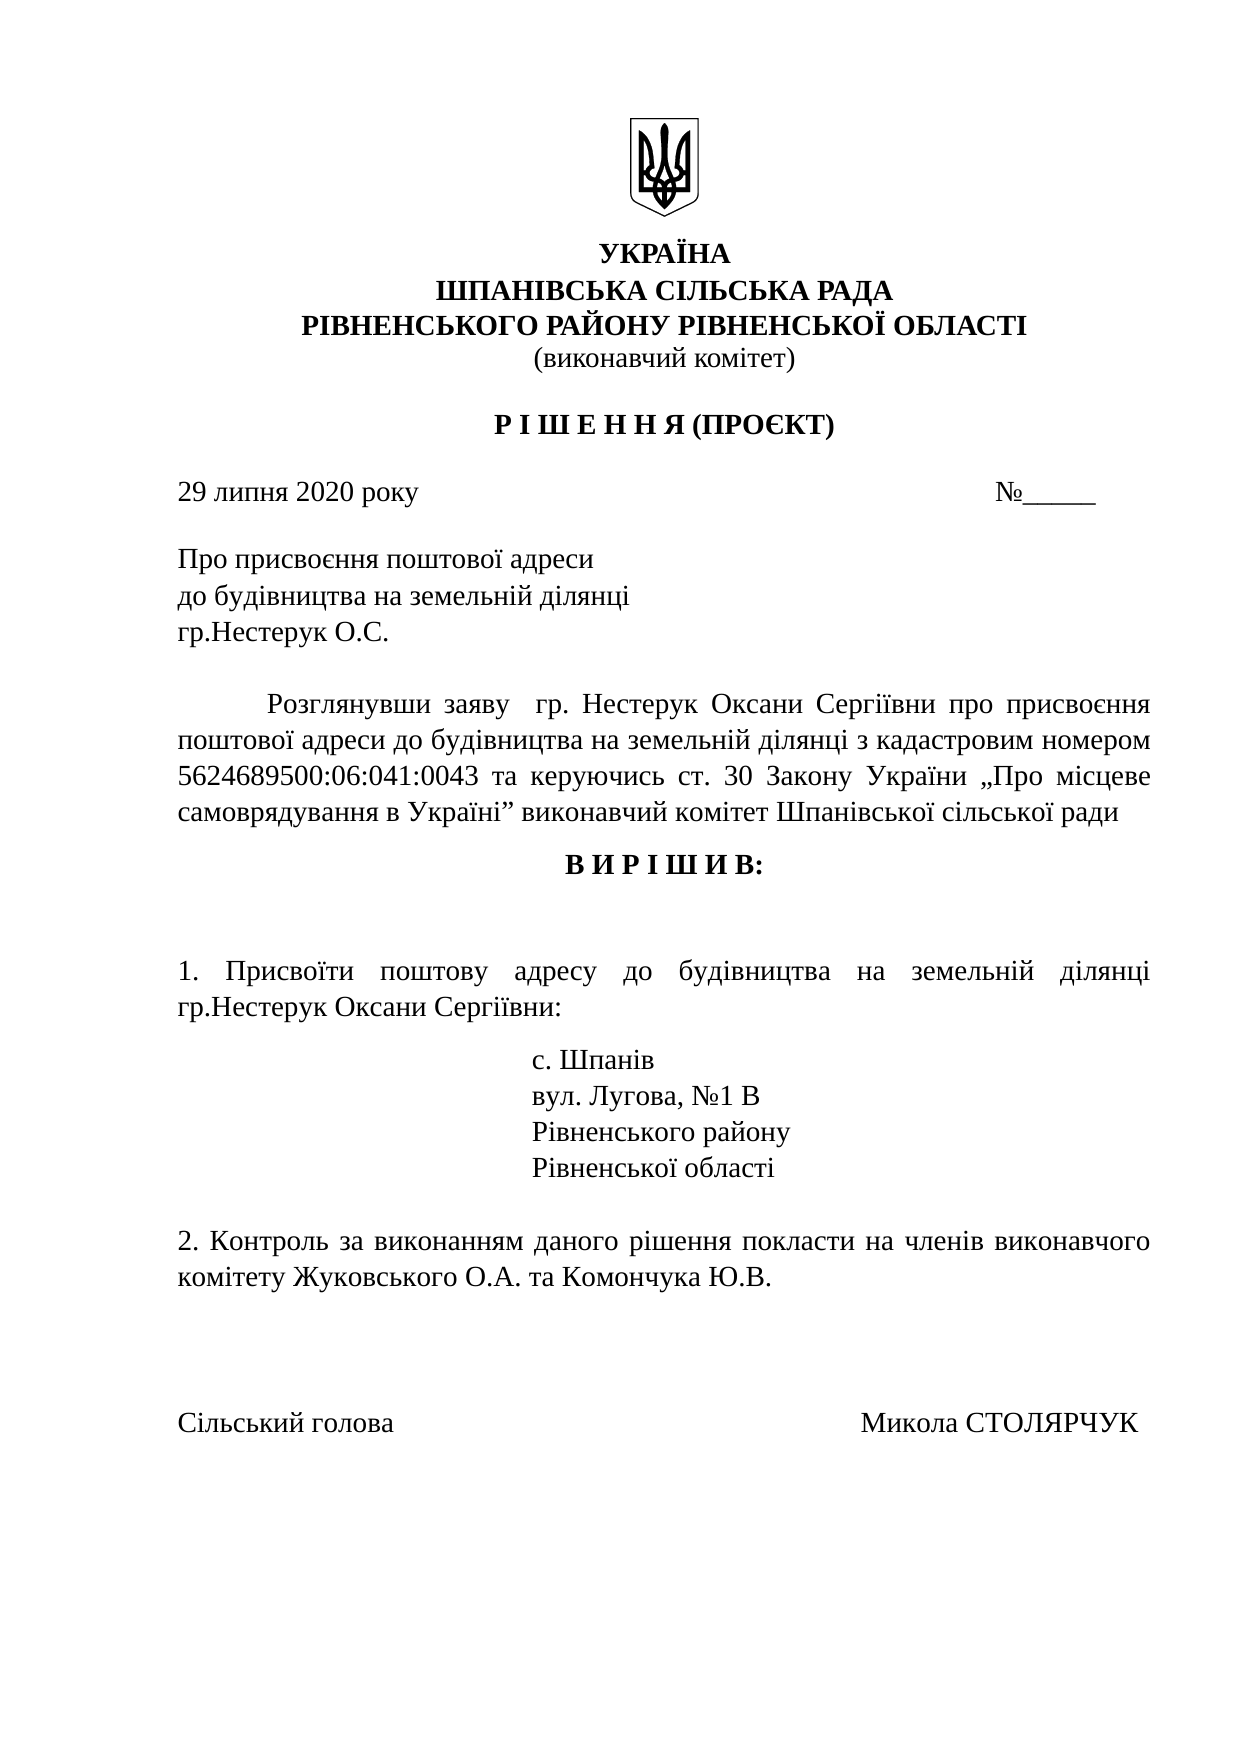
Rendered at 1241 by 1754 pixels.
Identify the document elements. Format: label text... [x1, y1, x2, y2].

text вул. Лугова, №1 В [177, 1078, 1152, 1112]
text Сільський голова Микола СТОЛЯРЧУК [177, 1405, 1152, 1439]
text РІВНЕНСЬКОГО РАЙОНУ РІВНЕНСЬКОЇ ОБЛАСТІ [177, 317, 1152, 340]
text Розглянувши заяву гр. Нестерук Оксани Сергіївни про присвоєння поштової адреси до будівництва на земельній ділянці з кадастровим номером 5624689500:06:041:0043 та керуючись ст. 30 Закону України „Про місцеве самоврядування в Україні” виконавчий комітет Шпанівської сільської ради [177, 686, 1152, 828]
text Р І Ш Е Н Н Я (ПРОЄКТ) [177, 407, 1152, 441]
text Україна [177, 236, 1152, 269]
text 29 липня 2020 року №_____ [177, 474, 1152, 508]
text Про присвоєння поштової адреси [177, 541, 1152, 575]
subtitle ШПАНІВСЬКА сільська рада [871, 282, 1152, 305]
subtitle ШПАНІВСЬКА сільська рада [177, 282, 853, 305]
text (виконавчий комітет) [177, 340, 1152, 374]
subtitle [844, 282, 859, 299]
text Рівненської області [177, 1150, 1152, 1184]
text до будівництва на земельній ділянці [177, 578, 1152, 611]
text В И Р І Ш И В: [177, 847, 1152, 881]
text 2. Контроль за виконанням даного рішення покласти на членів виконавчого комітету Жуковського О.А. та Комончука Ю.В. [177, 1223, 1152, 1292]
text Рівненського району [177, 1114, 1152, 1148]
text 1. Присвоїти поштову адресу до будівництва на земельній ділянці гр.Нестерук Оксани Сергіївни: [177, 953, 1152, 1023]
text с. Шпанів [177, 1042, 1152, 1075]
text гр.Нестерук О.С. [177, 614, 1152, 647]
